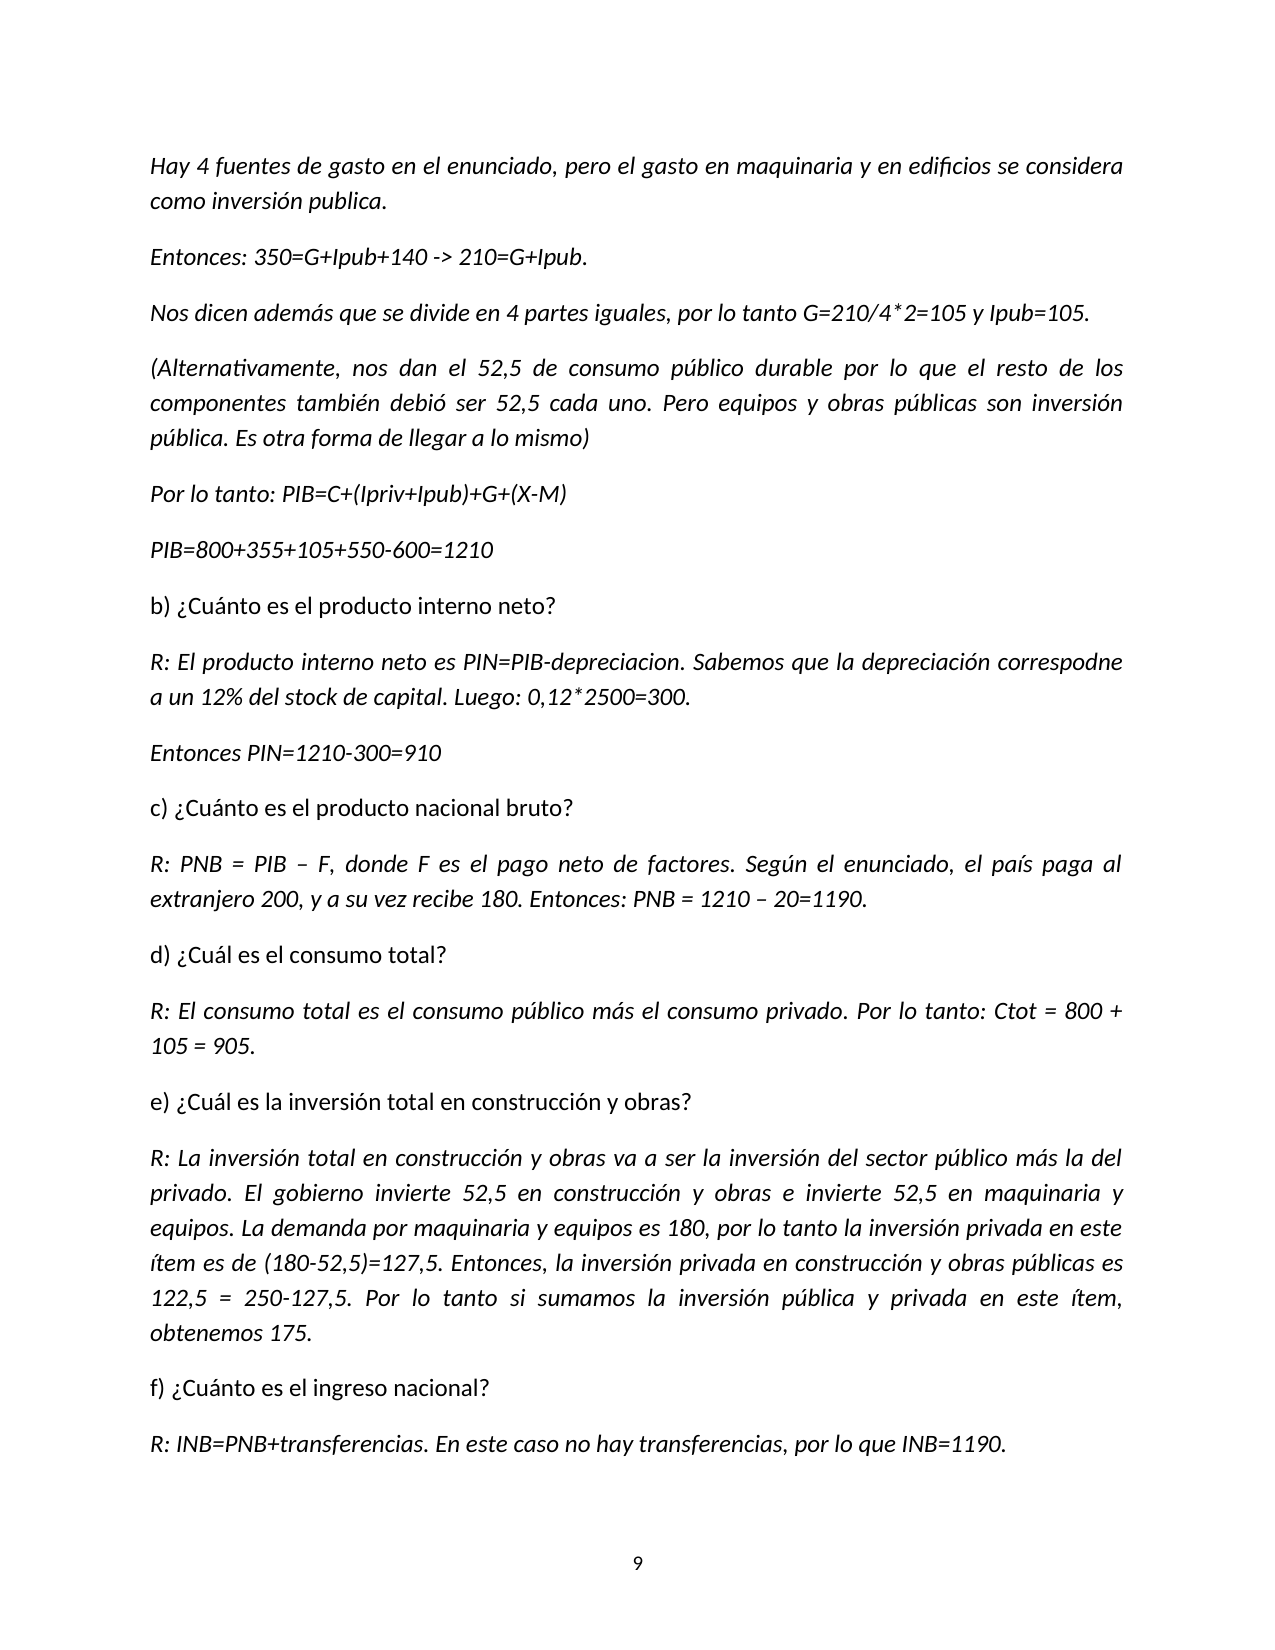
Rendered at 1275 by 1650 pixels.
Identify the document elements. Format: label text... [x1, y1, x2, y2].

text Por lo tanto: PIB=C+(Ipriv+Ipub)+G+(X-M) [150, 478, 1125, 509]
text R: El producto interno neto es PIN=PIB-depreciacion. Sabemos que la depreciación correspodne a un 12% del stock de capital. Luego: 0,12*2500=300. [150, 646, 1125, 711]
text e) ¿Cuál es la inversión total en construcción y obras? [150, 1086, 1125, 1116]
text PIB=800+355+105+550-600=1210 [150, 534, 1125, 565]
text (Alternativamente, nos dan el 52,5 de consumo público durable por lo que el resto de los componentes también debió ser 52,5 cada uno. Pero equipos y obras públicas son inversión pública. Es otra forma de llegar a lo mismo) [150, 352, 1125, 453]
text Entonces: 350=G+Ipub+140 -> 210=G+Ipub. [150, 241, 1125, 271]
text R: INB=PNB+transferencias. En este caso no hay transferencias, por lo que INB=1190. [150, 1428, 1125, 1459]
text Hay 4 fuentes de gasto en el enunciado, pero el gasto en maquinaria y en edificios se considera como inversión publica. [150, 150, 1125, 216]
text d) ¿Cuál es el consumo total? [150, 939, 1125, 970]
text R: La inversión total en construcción y obras va a ser la inversión del sector público más la del privado. El gobierno invierte 52,5 en construcción y obras e invierte 52,5 en maquinaria y equipos. La demanda por maquinaria y equipos es 180, por lo tanto la inversión privada en este ítem es de (180-52,5)=127,5. Entonces, la inversión privada en construcción y obras públicas es 122,5 = 250-127,5. Por lo tanto si sumamos la inversión pública y privada en este ítem, obtenemos 175. [150, 1142, 1125, 1347]
text f) ¿Cuánto es el ingreso nacional? [150, 1372, 1125, 1403]
text b) ¿Cuánto es el producto interno neto? [150, 590, 1125, 621]
text Nos dicen además que se divide en 4 partes iguales, por lo tanto G=210/4*2=105 y Ipub=105. [150, 297, 1125, 327]
text c) ¿Cuánto es el producto nacional bruto? [150, 792, 1125, 823]
text R: PNB = PIB – F, donde F es el pago neto de factores. Según el enunciado, el país paga al extranjero 200, y a su vez recibe 180. Entonces: PNB = 1210 – 20=1190. [150, 848, 1125, 914]
text R: El consumo total es el consumo público más el consumo privado. Por lo tanto: Ctot = 800 + 105 = 905. [150, 995, 1125, 1061]
text Entonces PIN=1210-300=910 [150, 737, 1125, 767]
